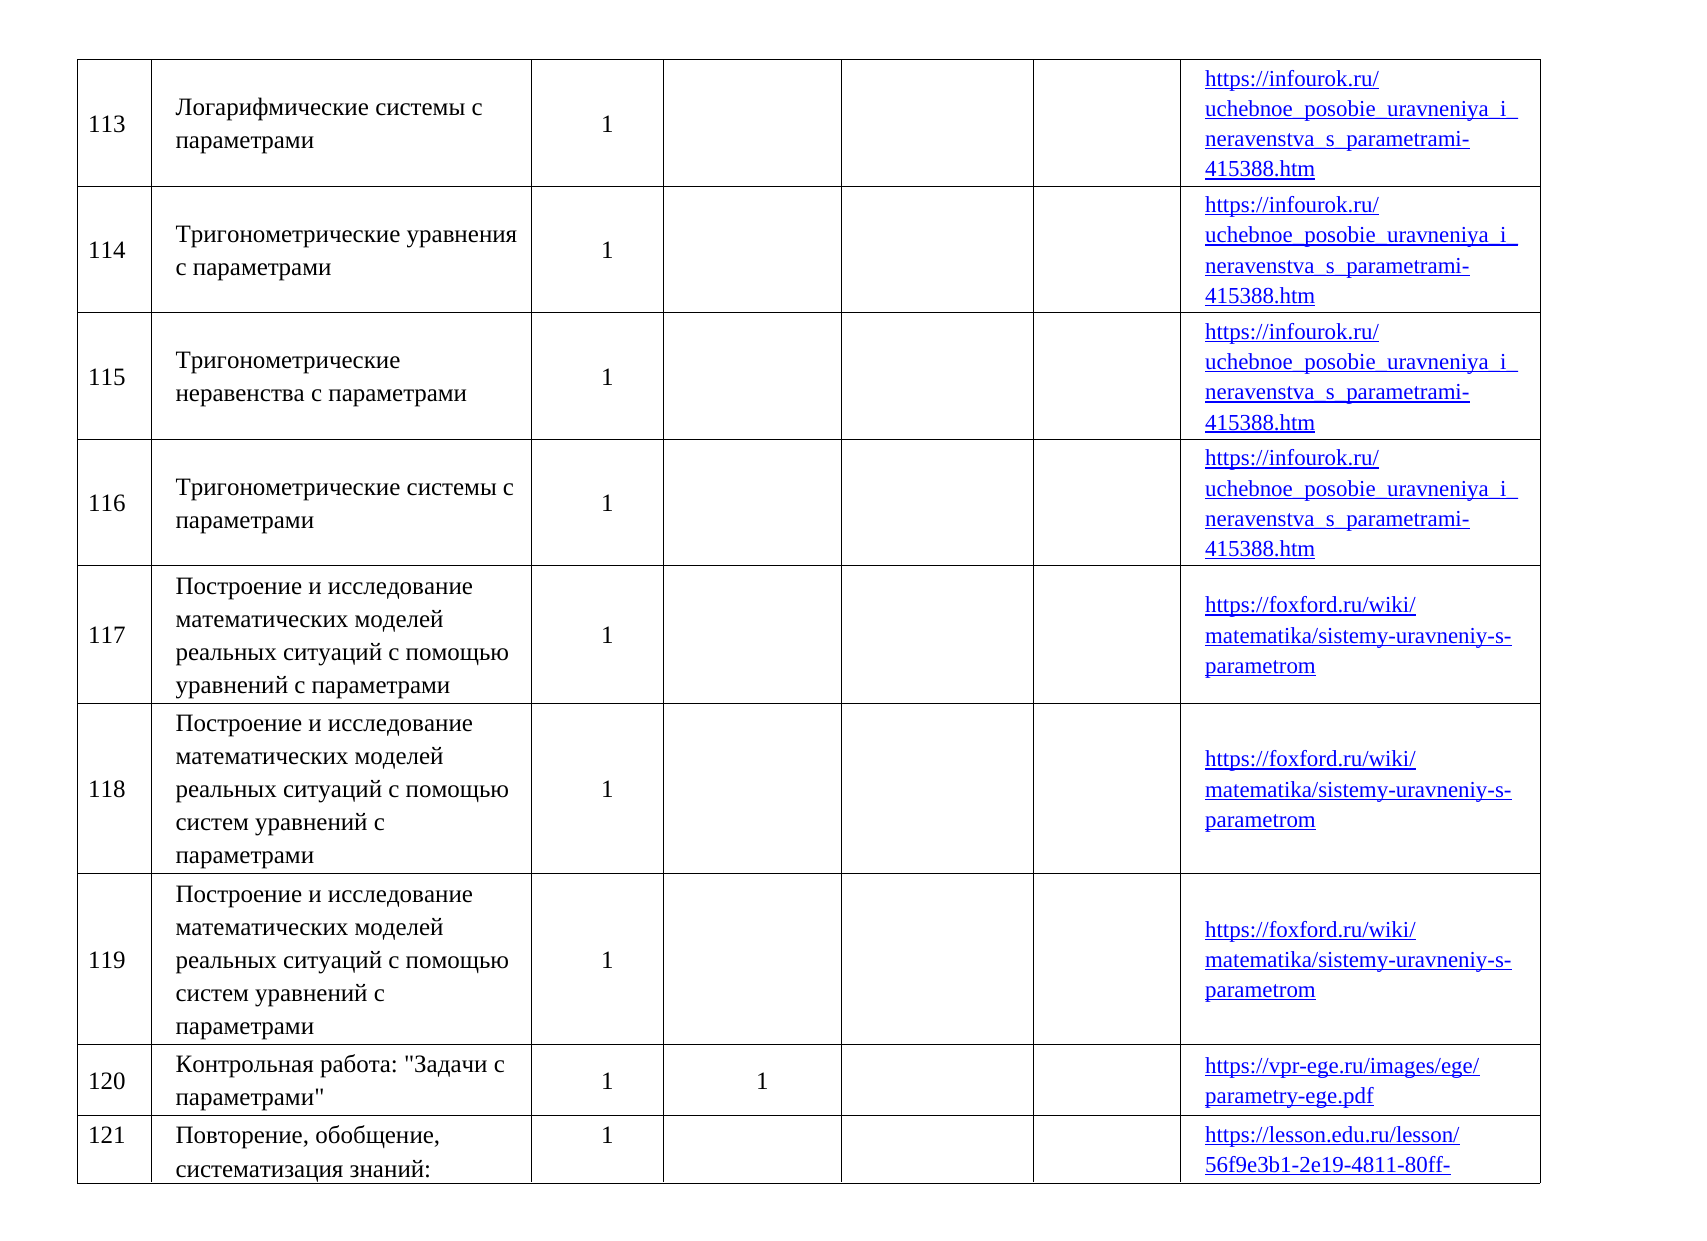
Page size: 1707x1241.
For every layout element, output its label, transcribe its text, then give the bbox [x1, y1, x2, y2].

table_cell [664, 704, 841, 873]
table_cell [1181, 187, 1540, 312]
table_cell 116 [78, 440, 151, 565]
table_cell [1034, 566, 1180, 703]
table_cell [842, 187, 1033, 312]
table_cell [1034, 1116, 1180, 1182]
table_cell [1034, 1045, 1180, 1115]
table_cell [1034, 187, 1180, 312]
table_cell 117 [78, 566, 151, 703]
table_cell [1181, 1116, 1540, 1182]
table_cell 114 [78, 187, 151, 312]
table_cell 1 [532, 704, 663, 873]
table_cell https://vpr-ege.ru/images/ege/parametry-ege.pdf [1181, 1045, 1540, 1115]
table_cell 1 [532, 187, 663, 312]
table_cell [1034, 704, 1180, 873]
table_cell 1 [532, 1045, 663, 1115]
table_cell 1 [532, 313, 663, 439]
table_cell [1034, 313, 1180, 439]
table_cell https://foxford.ru/wiki/matematika/sistemy-uravneniy-s-parametrom [1181, 704, 1540, 873]
table_cell [1034, 440, 1180, 565]
table_cell 120 [78, 1045, 151, 1115]
table_cell Построение и исследование математических моделей реальных ситуаций с помощью уравнений с параметрами [152, 566, 531, 703]
table_cell [842, 1116, 1033, 1182]
table_cell [842, 440, 1033, 565]
table_cell [1034, 874, 1180, 1043]
table_cell Построение и исследование математических моделей реальных ситуаций с помощью систем уравнений с параметрами [152, 874, 531, 1043]
table_cell Тригонометрические системы с параметрами [152, 440, 531, 565]
table_cell 1 [532, 440, 663, 565]
table_cell [1034, 60, 1180, 186]
table_cell [664, 874, 841, 1043]
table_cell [152, 1116, 531, 1182]
table_cell [664, 313, 841, 439]
table_cell [664, 187, 841, 312]
table_cell Тригонометрические уравнения с параметрами [152, 187, 531, 312]
table_cell [842, 60, 1033, 186]
table_cell 119 [78, 874, 151, 1043]
table_cell Тригонометрические неравенства с параметрами [152, 313, 531, 439]
table_cell 1 [532, 1116, 663, 1182]
table_cell [664, 1116, 841, 1182]
table_cell 1 [532, 60, 663, 186]
table_cell [842, 1045, 1033, 1115]
table_cell [664, 60, 841, 186]
table_cell 118 [78, 704, 151, 873]
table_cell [1181, 60, 1540, 186]
table_cell Контрольная работа: "Задачи с параметрами" [152, 1045, 531, 1115]
table_cell https://infourok.ru/uchebnoe_posobie_uravneniya_i_neravenstva_s_parametrami-415388.htm [1181, 440, 1540, 565]
table_cell [664, 440, 841, 565]
table_cell [842, 704, 1033, 873]
table_cell 1 [532, 566, 663, 703]
table_cell 1 [664, 1045, 841, 1115]
table_cell https://infourok.ru/uchebnoe_posobie_uravneniya_i_neravenstva_s_parametrami-415388.htm [1181, 313, 1540, 439]
table_cell [842, 313, 1033, 439]
table_cell 113 [78, 60, 151, 186]
table_cell [842, 566, 1033, 703]
table_cell [842, 874, 1033, 1043]
table_cell 115 [78, 313, 151, 439]
table_cell 121 [78, 1116, 151, 1182]
table_cell [664, 566, 841, 703]
table_cell 1 [532, 874, 663, 1043]
table_cell Построение и исследование математических моделей реальных ситуаций с помощью систем уравнений с параметрами [152, 704, 531, 873]
table_cell https://foxford.ru/wiki/matematika/sistemy-uravneniy-s-parametrom [1181, 874, 1540, 1043]
table_cell https://foxford.ru/wiki/matematika/sistemy-uravneniy-s-parametrom [1181, 566, 1540, 703]
table_cell Логарифмические системы с параметрами [152, 60, 531, 186]
